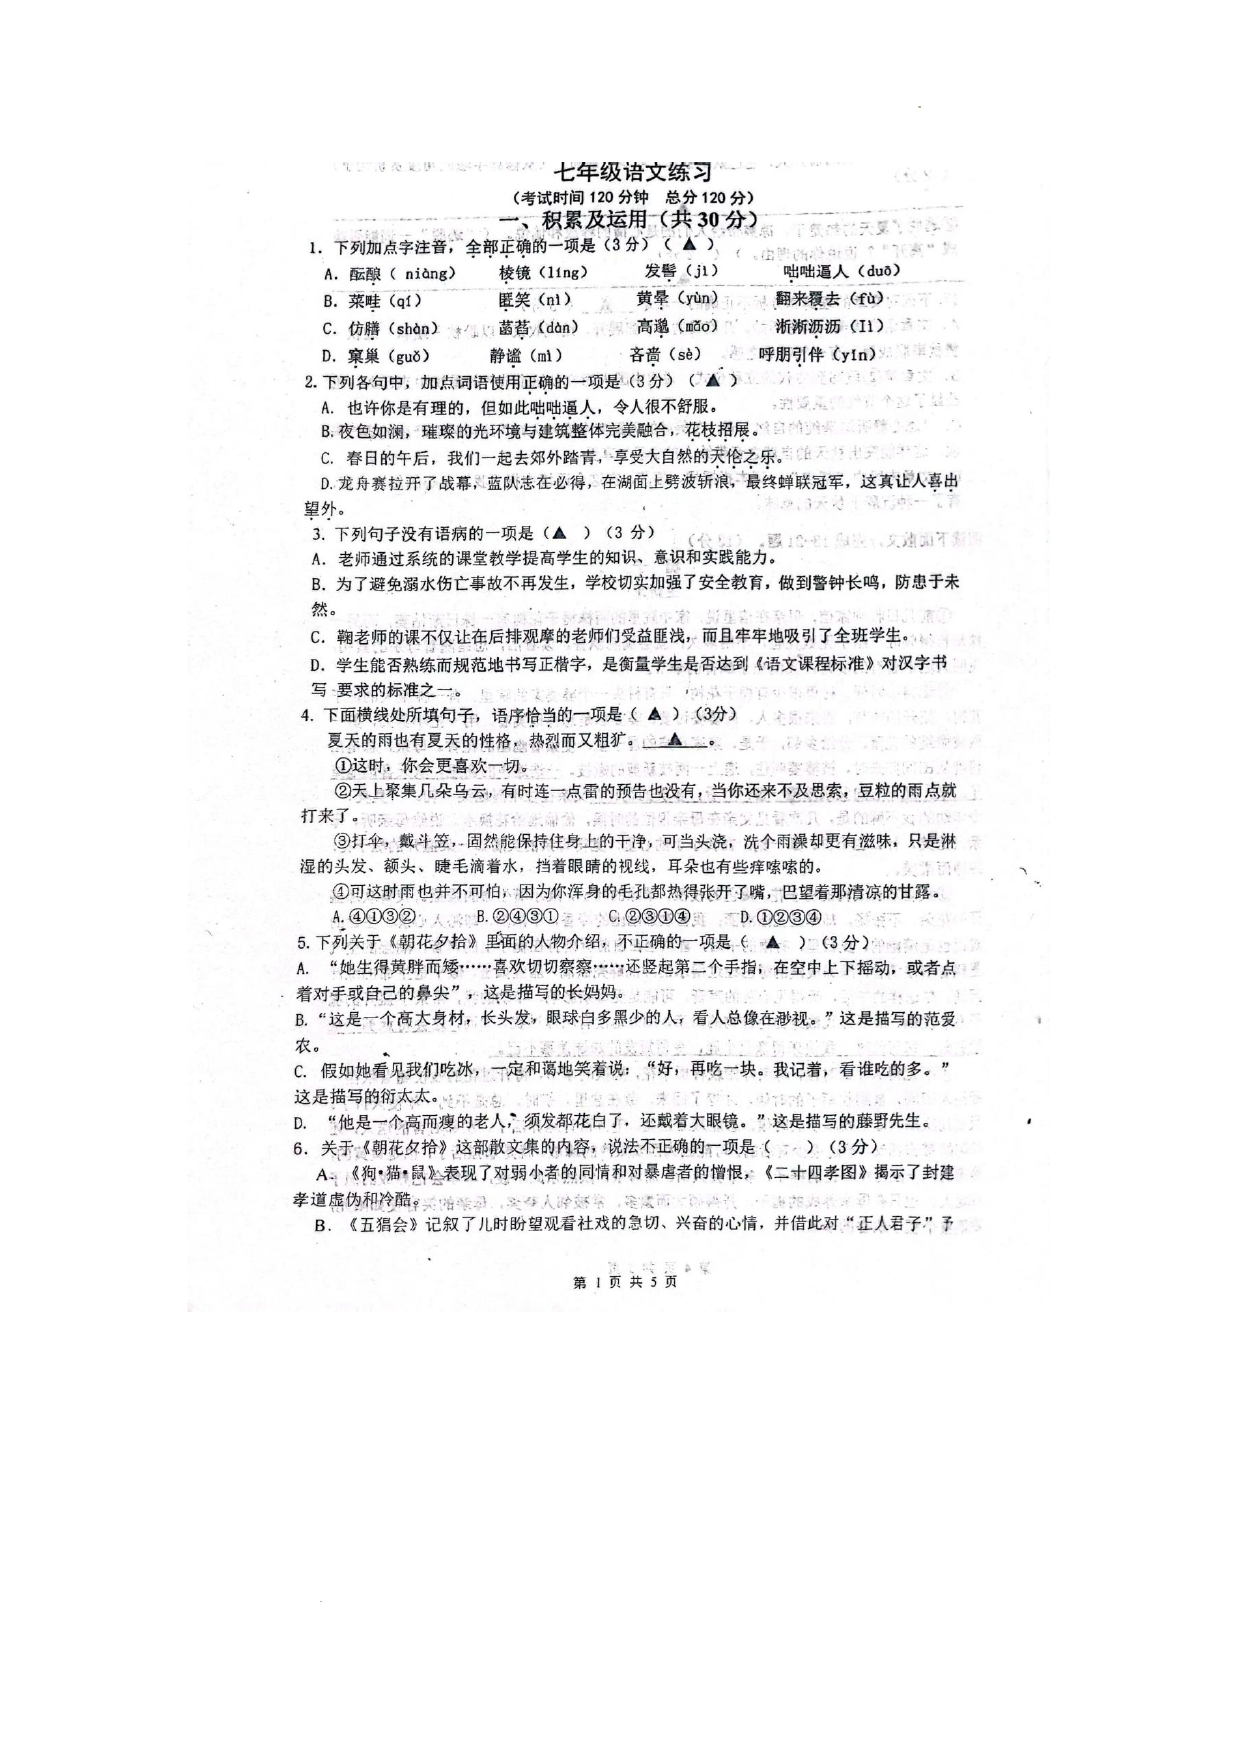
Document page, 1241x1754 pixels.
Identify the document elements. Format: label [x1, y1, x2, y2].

picture [187, 162, 1050, 1312]
